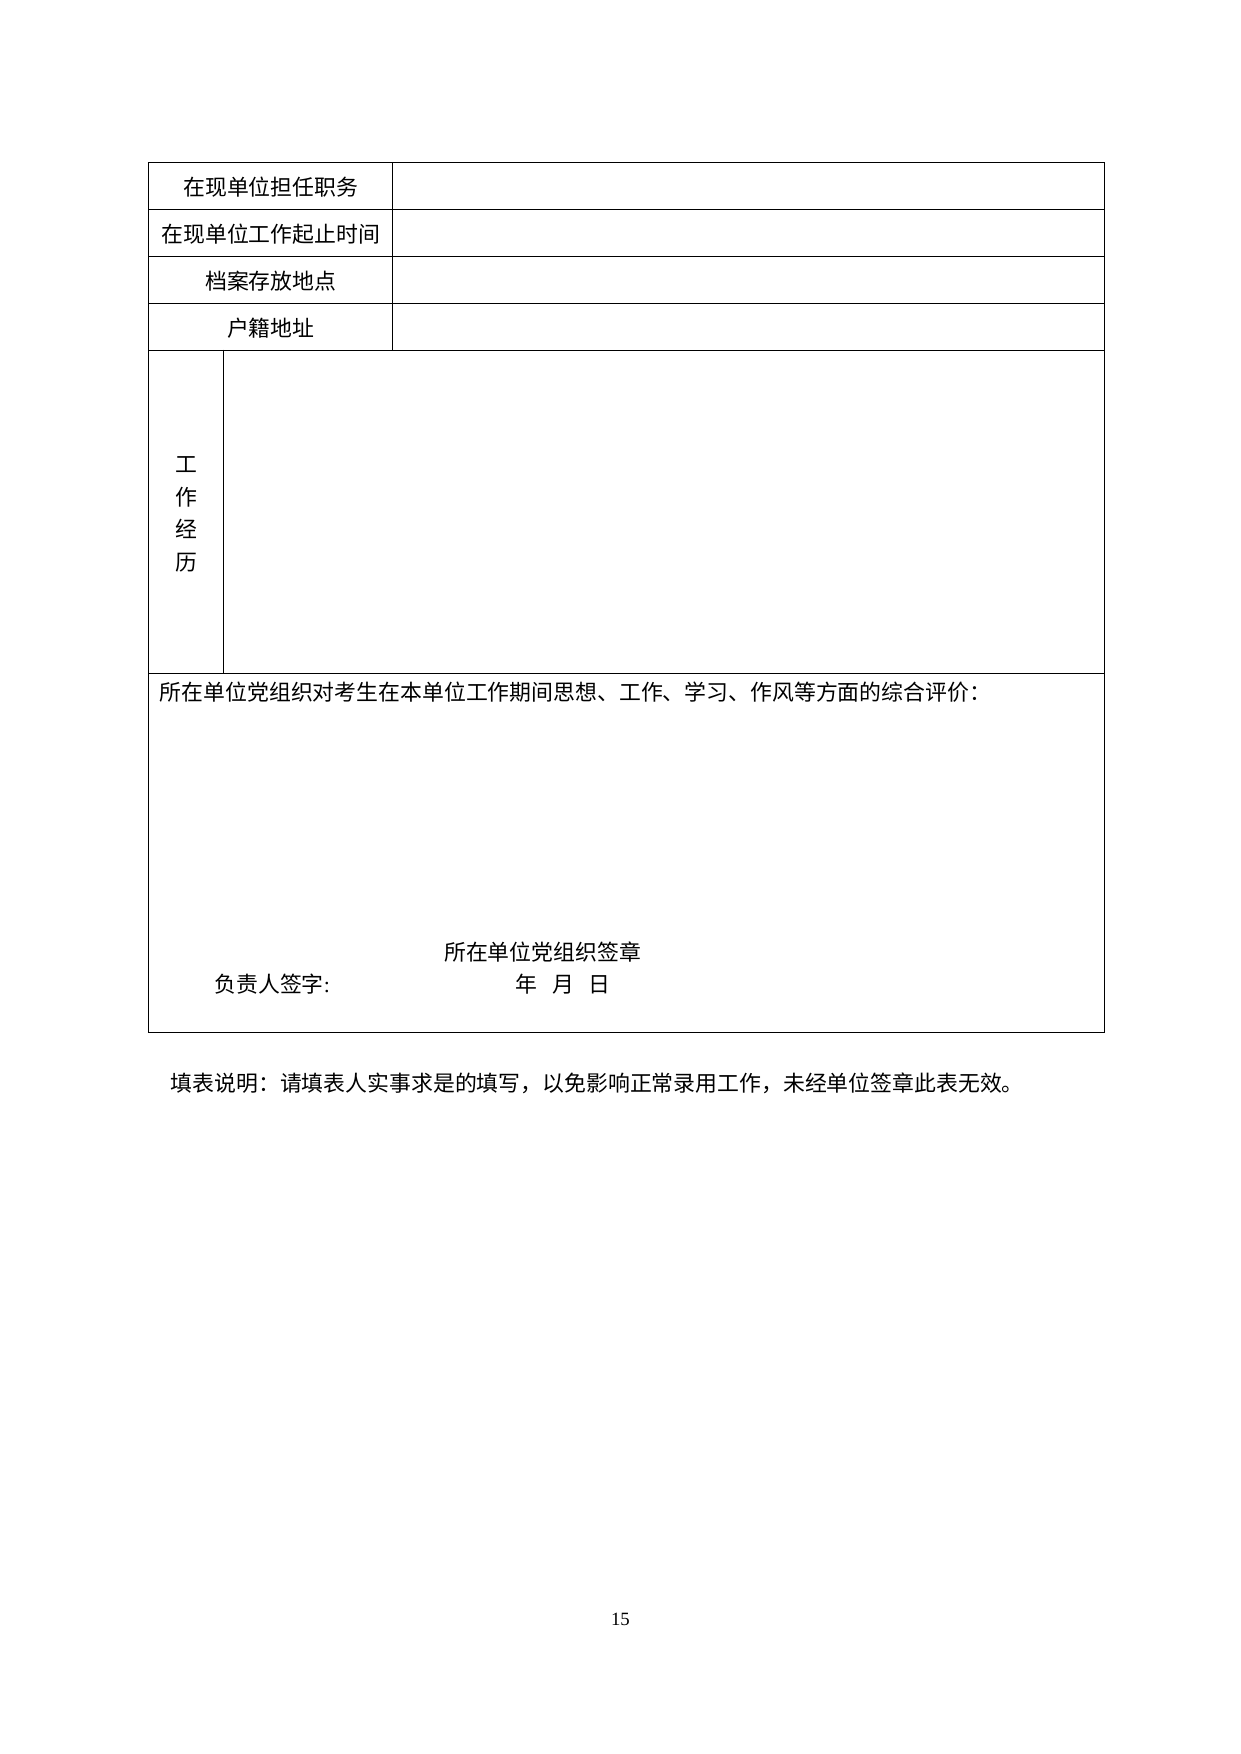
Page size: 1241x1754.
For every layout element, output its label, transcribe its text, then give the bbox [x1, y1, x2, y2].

table_cell 工 作 经 历 [149, 351, 223, 673]
table_cell 档案存放地点 [149, 257, 392, 303]
table_cell 在现单位工作起止时间 [149, 210, 392, 256]
table_cell [393, 257, 1104, 303]
table_cell [393, 163, 1104, 209]
table_cell 在现单位担任职务 [149, 163, 392, 209]
table_cell [393, 304, 1104, 349]
table_cell [393, 210, 1104, 256]
table_cell [224, 351, 1104, 673]
text 填表说明：请填表人实事求是的填写，以免影响正常录用工作，未经单位签章此表无效。 [159, 1065, 1081, 1098]
table_cell 所在单位党组织对考生在本单位工作期间思想、工作、学习、作风等方面的综合评价： 所在单位党组织签章 负责人签字: 年 月 日 [149, 674, 1104, 1032]
table_cell 户籍地址 [149, 304, 392, 349]
